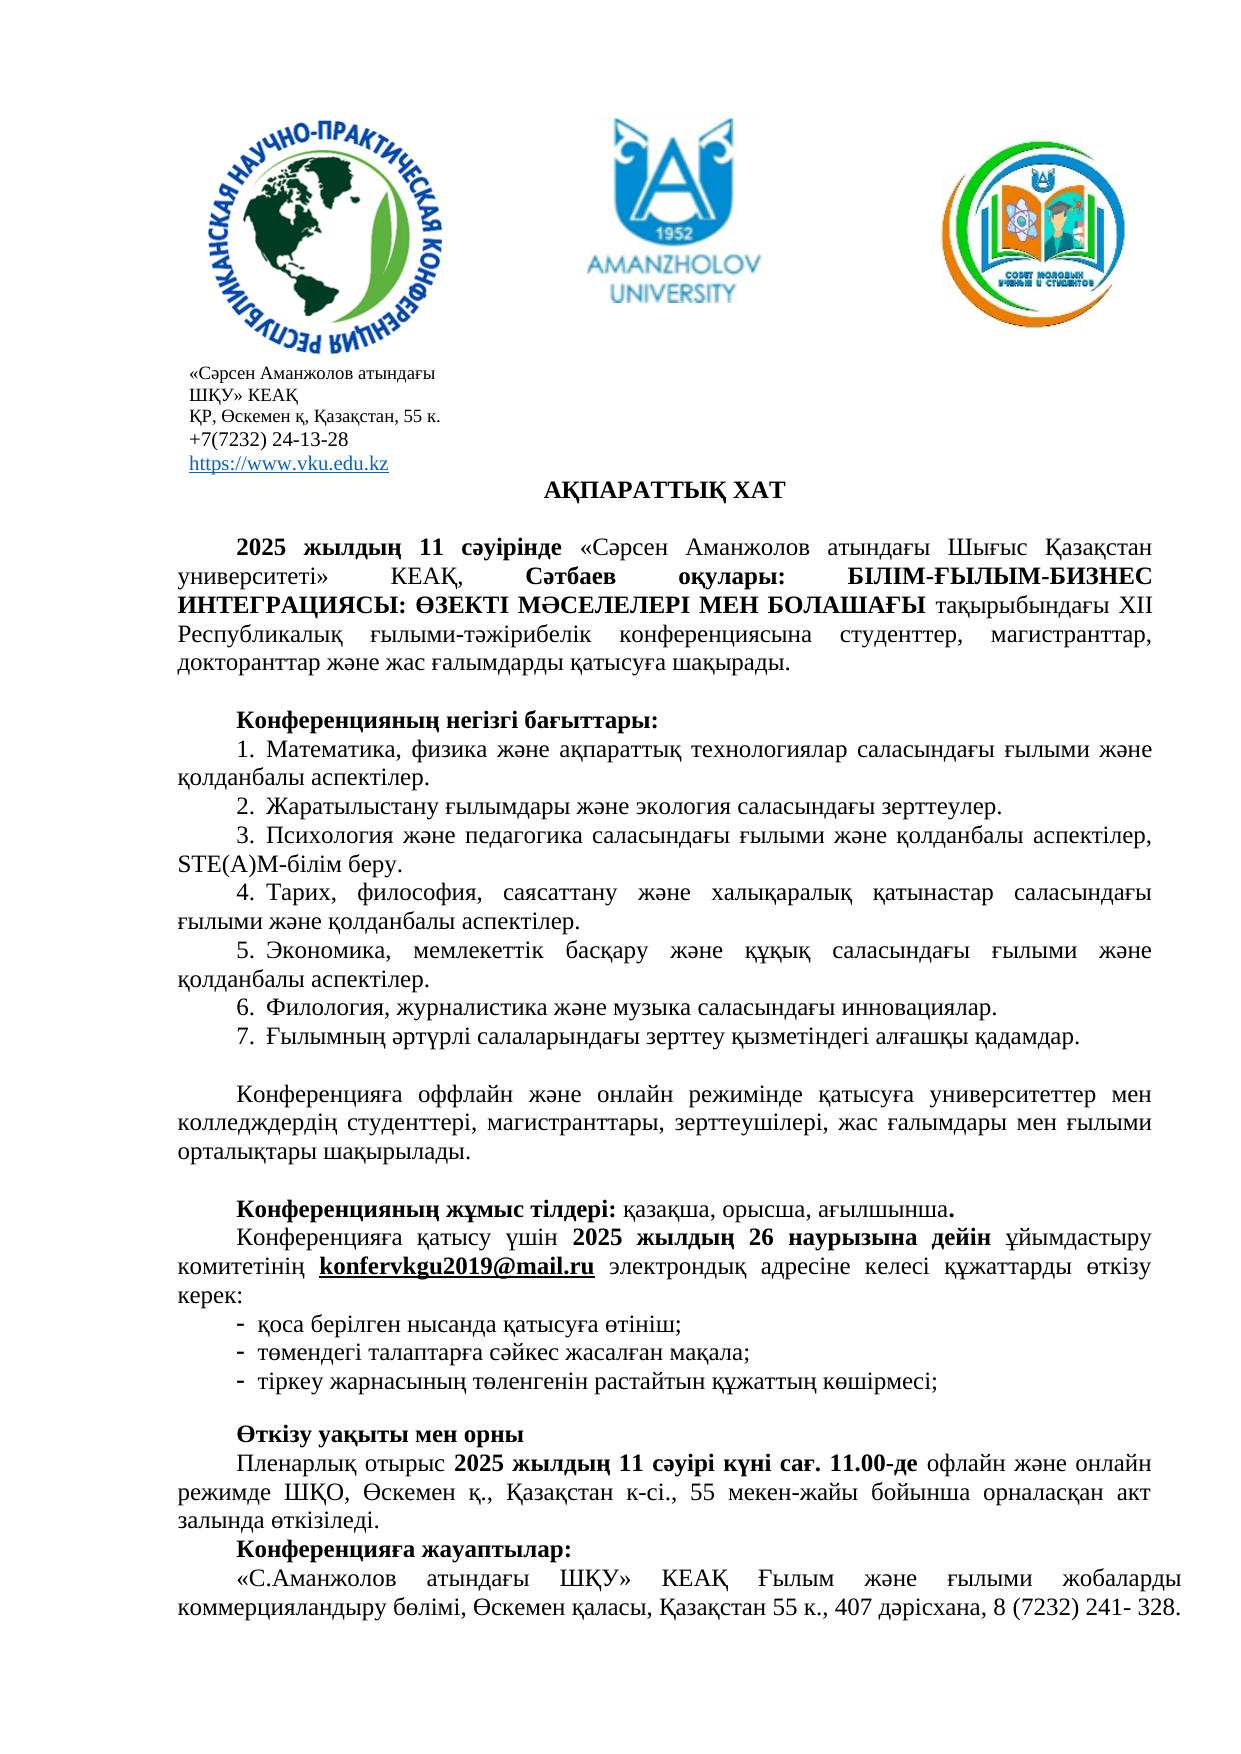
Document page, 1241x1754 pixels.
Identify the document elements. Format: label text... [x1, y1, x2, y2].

text Конференцияға оффлайн және онлайн режимінде қатысуға университеттер мен колледждердің студенттері, магистранттары, зерттеушілері, жас ғалымдары мен ғылыми орталықтары шақырылады. [177, 1079, 1153, 1165]
text АҚПАРАТТЫҚ ХАТ [177, 475, 1152, 504]
picture [587, 118, 761, 303]
list Психология және педагогика саласындағы ғылыми және қолданбалы аспектілер, STE(A)M-білім беру. [177, 820, 1153, 877]
picture [921, 118, 1160, 356]
text «С.Аманжолов атындағы ШҚУ» КЕАҚ Ғылым және ғылыми жобаларды коммерцияландыру бөлімі, Өскемен қаласы, Қазақстан 55 к., 407 дәрісхана, 8 (7232) 241- 328. [177, 1563, 1182, 1620]
list Тарих, философия, саясаттану және халықаралық қатынастар саласындағы ғылыми және қолданбалы аспектілер. [177, 877, 1153, 935]
text Конференцияға жауаптылар: [177, 1534, 1182, 1563]
picture [203, 118, 448, 363]
list Экономика, мемлекеттік басқару және құқық саласындағы ғылыми және қолданбалы аспектілер. [177, 935, 1153, 992]
list тіркеу жарнасының төленгенін растайтын құжаттың көшірмесі; [177, 1366, 1152, 1395]
table_header [875, 118, 1199, 475]
text Конференцияның негізгі бағыттары: [177, 705, 1153, 734]
list Жаратылыстану ғылымдары және экология саласындағы зерттеулер. [177, 791, 1153, 820]
list Математика, физика және ақпараттық технологиялар саласындағы ғылыми және қолданбалы аспектілер. [177, 734, 1153, 791]
text Конференцияға қатысу үшін 2025 жылдың 26 наурызына дейін ұйымдастыру комитетінің konfervkgu2019@mail.ru электрондық адресіне келесі құжаттарды өткізу керек: [177, 1222, 1152, 1309]
list қоса берілген нысанда қатысуға өтініш; [177, 1309, 1152, 1337]
table_header [473, 118, 875, 475]
text Өткізу уақыты мен орны [177, 1419, 1152, 1448]
text Конференцияның жұмыс тілдері: қазақша, орысша, ағылшынша. [177, 1194, 1152, 1222]
list төмендегі талаптарға сәйкес жасалған мақала; [177, 1337, 1152, 1366]
text Пленарлық отырыс 2025 жылдың 11 сәуірі күні сағ. 11.00-де офлайн және онлайн режимде ШҚО, Өскемен қ., Қазақстан к-сі., 55 мекен-жайы бойынша орналасқан акт залында өткізіледі. [177, 1448, 1152, 1534]
text 2025 жылдың 11 сәуірінде «Сәрсен Аманжолов атындағы Шығыс Қазақстан университеті» КЕАҚ, Сәтбаев оқулары: БІЛІМ-ҒЫЛЫМ-БИЗНЕС ИНТЕГРАЦИЯСЫ: ӨЗЕКТІ МӘСЕЛЕЛЕРІ МЕН БОЛАШАҒЫ тақырыбындағы XII Республикалық ғылыми-тәжірибелік конференциясына студенттер, магистранттар, докторанттар және жас ғалымдарды қатысуға шақырады. [177, 532, 1153, 676]
list Ғылымның әртүрлі салаларындағы зерттеу қызметіндегі алғашқы қадамдар. [177, 1021, 1153, 1050]
list Филология, журналистика және музыка саласындағы инновациялар. [177, 992, 1153, 1021]
table_header «Сәрсен Аманжолов атындағы ШҚУ» КЕАҚ ҚР, Өскемен қ, Қазақстан, 55 к. +7(7232) 24-13-28 https://www.vku.edu.kz [178, 118, 473, 475]
